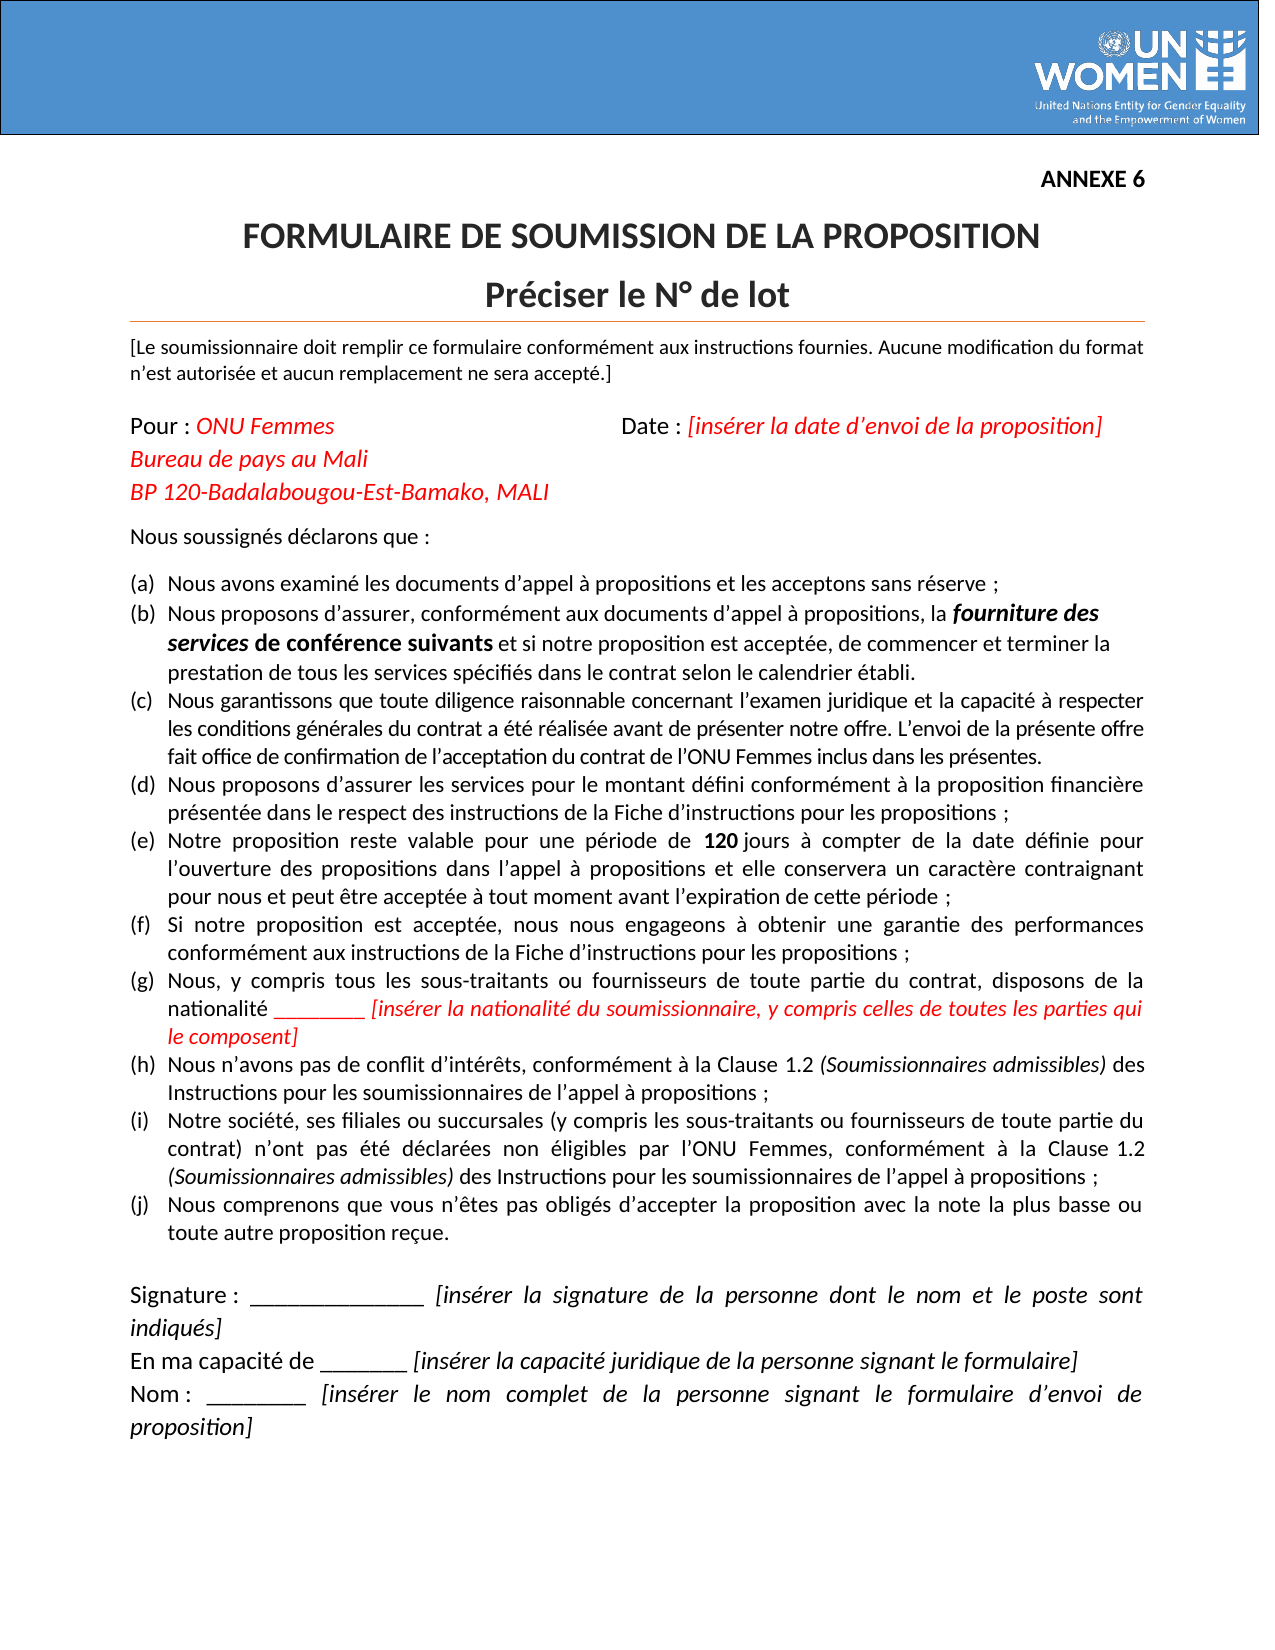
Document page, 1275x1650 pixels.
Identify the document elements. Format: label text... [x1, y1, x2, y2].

list Nous n’avons pas de conflit d’intérêts, conformément à la Clause 1.2 (Soumissionnaires admissibles) des Instructions pour les soumissionnaires de l’appel à propositions ; [130, 1050, 1145, 1106]
text Signature : ______________ [insérer la signature de la personne dont le nom et le poste sont indiqués] [130, 1279, 1145, 1342]
text Préciser le N° de lot [130, 271, 1145, 321]
text [Le soumissionnaire doit remplir ce formulaire conformément aux instructions fournies. Aucune modification du format n’est autorisée et aucun remplacement ne sera accepté.] [130, 334, 1145, 385]
list Nous proposons d’assurer, conformément aux documents d’appel à propositions, la fourniture des services de conférence suivants et si notre proposition est acceptée, de commencer et terminer la prestation de tous les services spécifiés dans le contrat selon le calendrier établi. [130, 597, 1145, 686]
list Notre proposition reste valable pour une période de 120 jours à compter de la date définie pour l’ouverture des propositions dans l’appel à propositions et elle conservera un caractère contraignant pour nous et peut être acceptée à tout moment avant l’expiration de cette période ; [130, 826, 1145, 910]
text En ma capacité de _______ [insérer la capacité juridique de la personne signant le formulaire] [130, 1345, 1145, 1375]
list Si notre proposition est acceptée, nous nous engageons à obtenir une garantie des performances conformément aux instructions de la Fiche d’instructions pour les propositions ; [130, 910, 1145, 966]
text Nom : ________ [insérer le nom complet de la personne signant le formulaire d’envoi de proposition] [130, 1378, 1145, 1441]
text BP 120-Badalabougou-Est-Bamako, MALI [130, 476, 1145, 507]
text ANNEXE 6 [130, 163, 1145, 193]
text Pour : ONU Femmes Date : [insérer la date d’envoi de la proposition] [130, 411, 1145, 441]
text Nous soussignés déclarons que : [130, 522, 1145, 550]
picture [1028, 29, 1248, 134]
list Nous garantissons que toute diligence raisonnable concernant l’examen juridique et la capacité à respecter les conditions générales du contrat a été réalisée avant de présenter notre offre. L’envoi de la présente offre fait office de confirmation de l’acceptation du contrat de l’ONU Femmes inclus dans les présentes. [130, 686, 1145, 770]
list Nous proposons d’assurer les services pour le montant défini conformément à la proposition financière présentée dans le respect des instructions de la Fiche d’instructions pour les propositions ; [130, 770, 1145, 826]
text FORMULAIRE DE SOUMISSION DE LA PROPOSITION [130, 212, 1145, 258]
list Nous comprenons que vous n’êtes pas obligés d’accepter la proposition avec la note la plus basse ou toute autre proposition reçue. [130, 1190, 1145, 1246]
list Notre société, ses filiales ou succursales (y compris les sous-traitants ou fournisseurs de toute partie du contrat) n’ont pas été déclarées non éligibles par l’ONU Femmes, conformément à la Clause 1.2 (Soumissionnaires admissibles) des Instructions pour les soumissionnaires de l’appel à propositions ; [130, 1106, 1145, 1190]
text Bureau de pays au Mali [130, 443, 1145, 474]
list Nous, y compris tous les sous-traitants ou fournisseurs de toute partie du contrat, disposons de la nationalité ________ [insérer la nationalité du soumissionnaire, y compris celles de toutes les parties qui le composent] [130, 966, 1145, 1050]
list Nous avons examiné les documents d’appel à propositions et les acceptons sans réserve ; [130, 569, 1145, 597]
